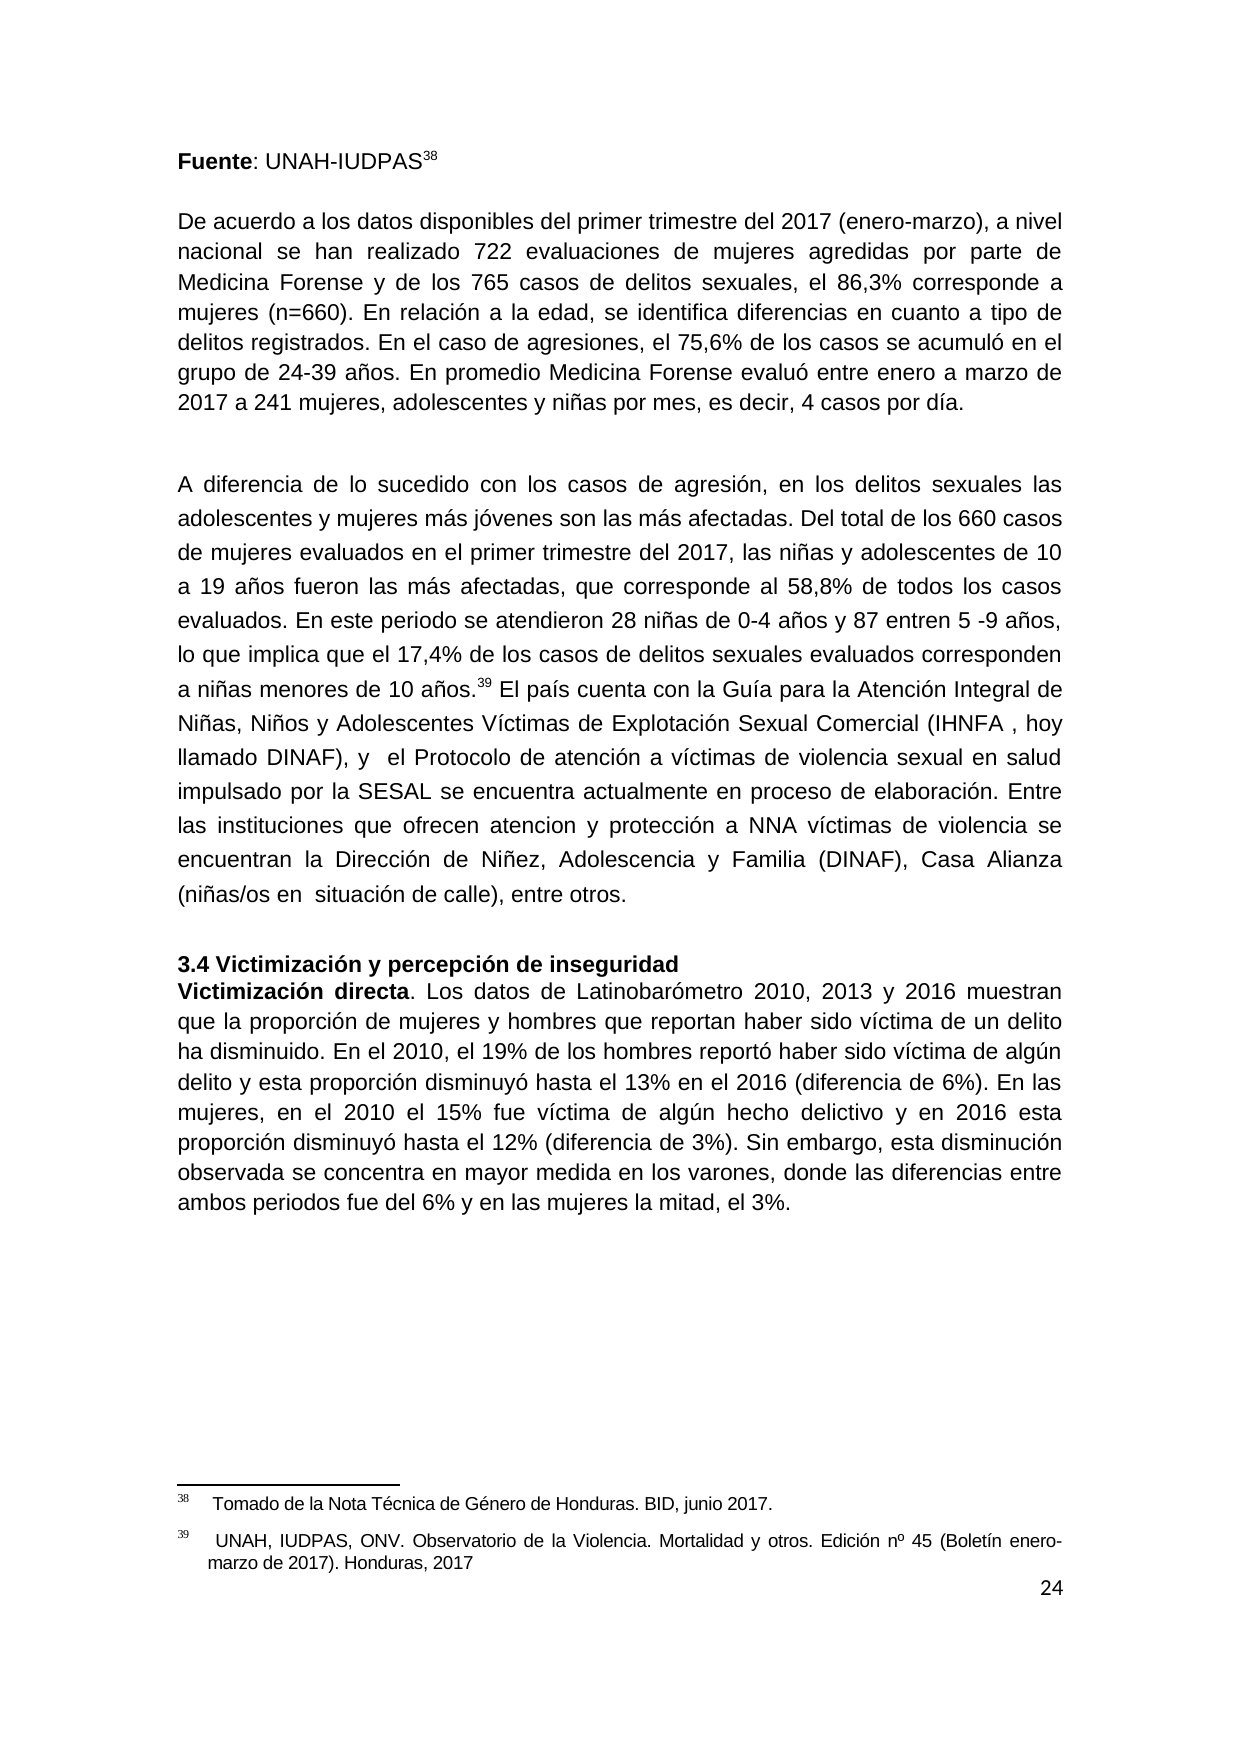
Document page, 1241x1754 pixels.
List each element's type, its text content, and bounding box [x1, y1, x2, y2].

text De acuerdo a los datos disponibles del primer trimestre del 2017 (enero-marzo), a nivel nacional se han realizado 722 evaluaciones de mujeres agredidas por parte de Medicina Forense y de los 765 casos de delitos sexuales, el 86,3% corresponde a mujeres (n=660). En relación a la edad, se identifica diferencias en cuanto a tipo de delitos registrados. En el caso de agresiones, el 75,6% de los casos se acumuló en el grupo de 24-39 años. En promedio Medicina Forense evaluó entre enero a marzo de 2017 a 241 mujeres, adolescentes y niñas por mes, es decir, 4 casos por día. [177, 208, 1063, 416]
list 3.4 Victimización y percepción de inseguridad [177, 951, 1026, 978]
text A diferencia de lo sucedido con los casos de agresión, en los delitos sexuales las adolescentes y mujeres más jóvenes son las más afectadas. Del total de los 660 casos de mujeres evaluados en el primer trimestre del 2017, las niñas y adolescentes de 10 a 19 años fueron las más afectadas, que corresponde al 58,8% de todos los casos evaluados. En este periodo se atendieron 28 niñas de 0-4 años y 87 entren 5 -9 años, lo que implica que el 17,4% de los casos de delitos sexuales evaluados corresponden a niñas menores de 10 años. El país cuenta con la Guía para la Atención Integral de Niñas, Niños y Adolescentes Víctimas de Explotación Sexual Comercial (IHNFA , hoy llamado DINAF), y el Protocolo de atención a víctimas de violencia sexual en salud impulsado por la SESAL se encuentra actualmente en proceso de elaboración. Entre las instituciones que ofrecen atencion y protección a NNA víctimas de violencia se encuentran la Dirección de Niñez, Adolescencia y Familia (DINAF), Casa Alianza (niñas/os en situación de calle), entre otros. [177, 471, 1063, 907]
text Victimización directa. Los datos de Latinobarómetro 2010, 2013 y 2016 muestran que la proporción de mujeres y hombres que reportan haber sido víctima de un delito ha disminuido. En el 2010, el 19% de los hombres reportó haber sido víctima de algún delito y esta proporción disminuyó hasta el 13% en el 2016 (diferencia de 6%). En las mujeres, en el 2010 el 15% fue víctima de algún hecho delictivo y en 2016 esta proporción disminuyó hasta el 12% (diferencia de 3%). Sin embargo, esta disminución observada se concentra en mayor medida en los varones, donde las diferencias entre ambos periodos fue del 6% y en las mujeres la mitad, el 3%. [177, 978, 1063, 1216]
text Fuente: UNAH-IUDPAS [177, 148, 1063, 174]
